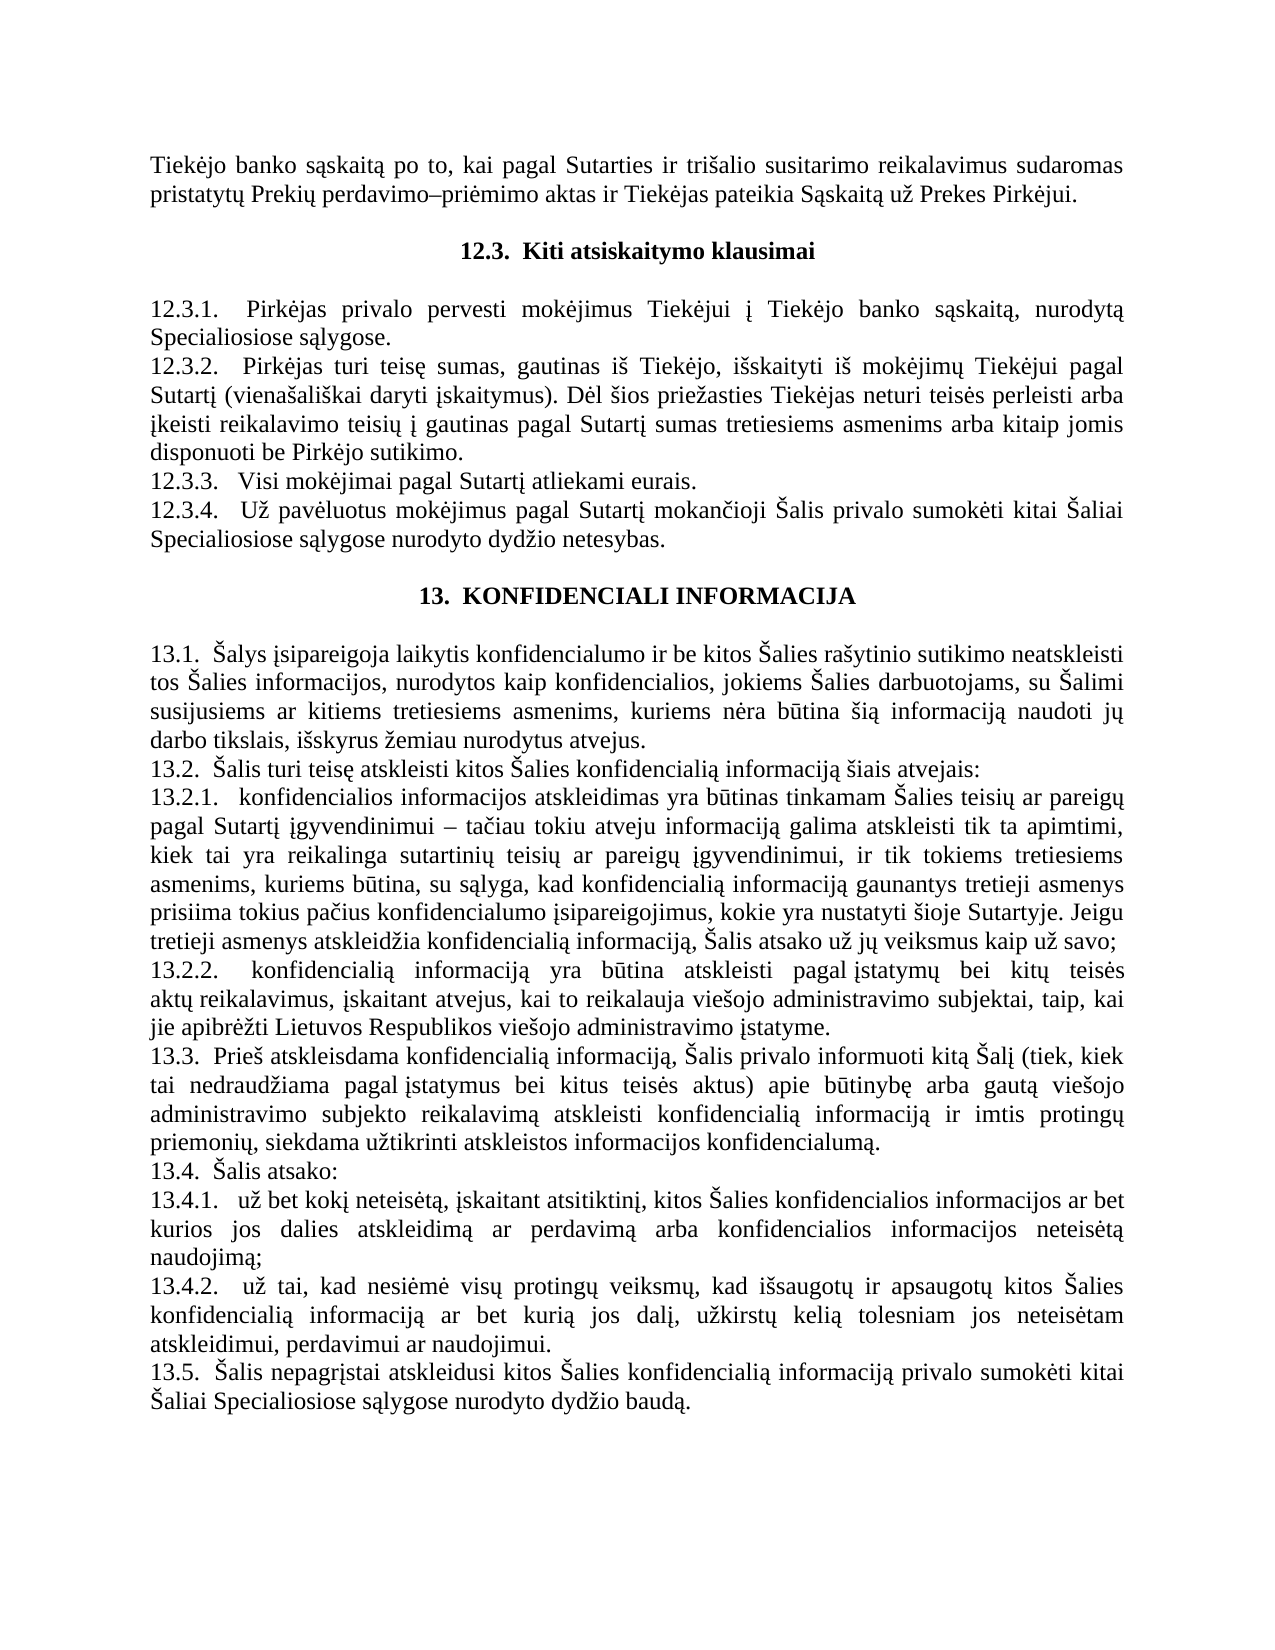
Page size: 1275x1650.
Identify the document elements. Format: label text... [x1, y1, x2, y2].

text 13.4.2. už tai, kad nesiėmė visų protingų veiksmų, kad išsaugotų ir apsaugotų kitos Šalies konfidencialią informaciją ar bet kurią jos dalį, užkirstų kelią tolesniam jos neteisėtam atskleidimui, perdavimui ar naudojimui. [150, 1271, 1125, 1357]
text 13.1. Šalys įsipareigoja laikytis konfidencialumo ir be kitos Šalies rašytinio sutikimo neatskleisti tos Šalies informacijos, nurodytos kaip konfidencialios, jokiems Šalies darbuotojams, su Šalimi susijusiems ar kitiems tretiesiems asmenims, kuriems nėra būtina šią informaciją naudoti jų darbo tikslais, išskyrus žemiau nurodytus atvejus. [150, 639, 1125, 754]
text 13. KONFIDENCIALI INFORMACIJA [150, 581, 1125, 610]
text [150, 150, 1125, 207]
text 13.4. Šalis atsako: [150, 1156, 1125, 1185]
text 13.4.1. už bet kokį neteisėtą, įskaitant atsitiktinį, kitos Šalies konfidencialios informacijos ar bet kurios jos dalies atskleidimą ar perdavimą arba konfidencialios informacijos neteisėtą naudojimą; [150, 1185, 1125, 1271]
text 12.3. Kiti atsiskaitymo klausimai [150, 236, 1125, 265]
text 12.3.4. Už pavėluotus mokėjimus pagal Sutartį mokančioji Šalis privalo sumokėti kitai Šaliai Specialiosiose sąlygose nurodyto dydžio netesybas. [150, 495, 1125, 552]
text 13.3. Prieš atskleisdama konfidencialią informaciją, Šalis privalo informuoti kitą Šalį (tiek, kiek tai nedraudžiama pagal įstatymus bei kitus teisės aktus) apie būtinybę arba gautą viešojo administravimo subjekto reikalavimą atskleisti konfidencialią informaciją ir imtis protingų priemonių, siekdama užtikrinti atskleistos informacijos konfidencialumą. [150, 1041, 1125, 1156]
text 13.2.2. konfidencialią informaciją yra būtina atskleisti pagal įstatymų bei kitų teisės aktų reikalavimus, įskaitant atvejus, kai to reikalauja viešojo administravimo subjektai, taip, kai jie apibrėžti Lietuvos Respublikos viešojo administravimo įstatyme. [150, 955, 1125, 1041]
text 13.2. Šalis turi teisę atskleisti kitos Šalies konfidencialią informaciją šiais atvejais: [150, 754, 1125, 782]
text 13.5. Šalis nepagrįstai atskleidusi kitos Šalies konfidencialią informaciją privalo sumokėti kitai Šaliai Specialiosiose sąlygose nurodyto dydžio baudą. [150, 1357, 1125, 1415]
text 12.3.2. Pirkėjas turi teisę sumas, gautinas iš Tiekėjo, išskaityti iš mokėjimų Tiekėjui pagal Sutartį (vienašališkai daryti įskaitymus). Dėl šios priežasties Tiekėjas neturi teisės perleisti arba įkeisti reikalavimo teisių į gautinas pagal Sutartį sumas tretiesiems asmenims arba kitaip jomis disponuoti be Pirkėjo sutikimo. [150, 351, 1125, 466]
text 12.3.1. Pirkėjas privalo pervesti mokėjimus Tiekėjui į Tiekėjo banko sąskaitą, nurodytą Specialiosiose sąlygose. [150, 294, 1125, 351]
text 12.3.3. Visi mokėjimai pagal Sutartį atliekami eurais. [150, 466, 1125, 495]
text 13.2.1. konfidencialios informacijos atskleidimas yra būtinas tinkamam Šalies teisių ar pareigų pagal Sutartį įgyvendinimui – tačiau tokiu atveju informaciją galima atskleisti tik ta apimtimi, kiek tai yra reikalinga sutartinių teisių ar pareigų įgyvendinimui, ir tik tokiems tretiesiems asmenims, kuriems būtina, su sąlyga, kad konfidencialią informaciją gaunantys tretieji asmenys prisiima tokius pačius konfidencialumo įsipareigojimus, kokie yra nustatyti šioje Sutartyje. Jeigu tretieji asmenys atskleidžia konfidencialią informaciją, Šalis atsako už jų veiksmus kaip už savo; [150, 782, 1125, 955]
